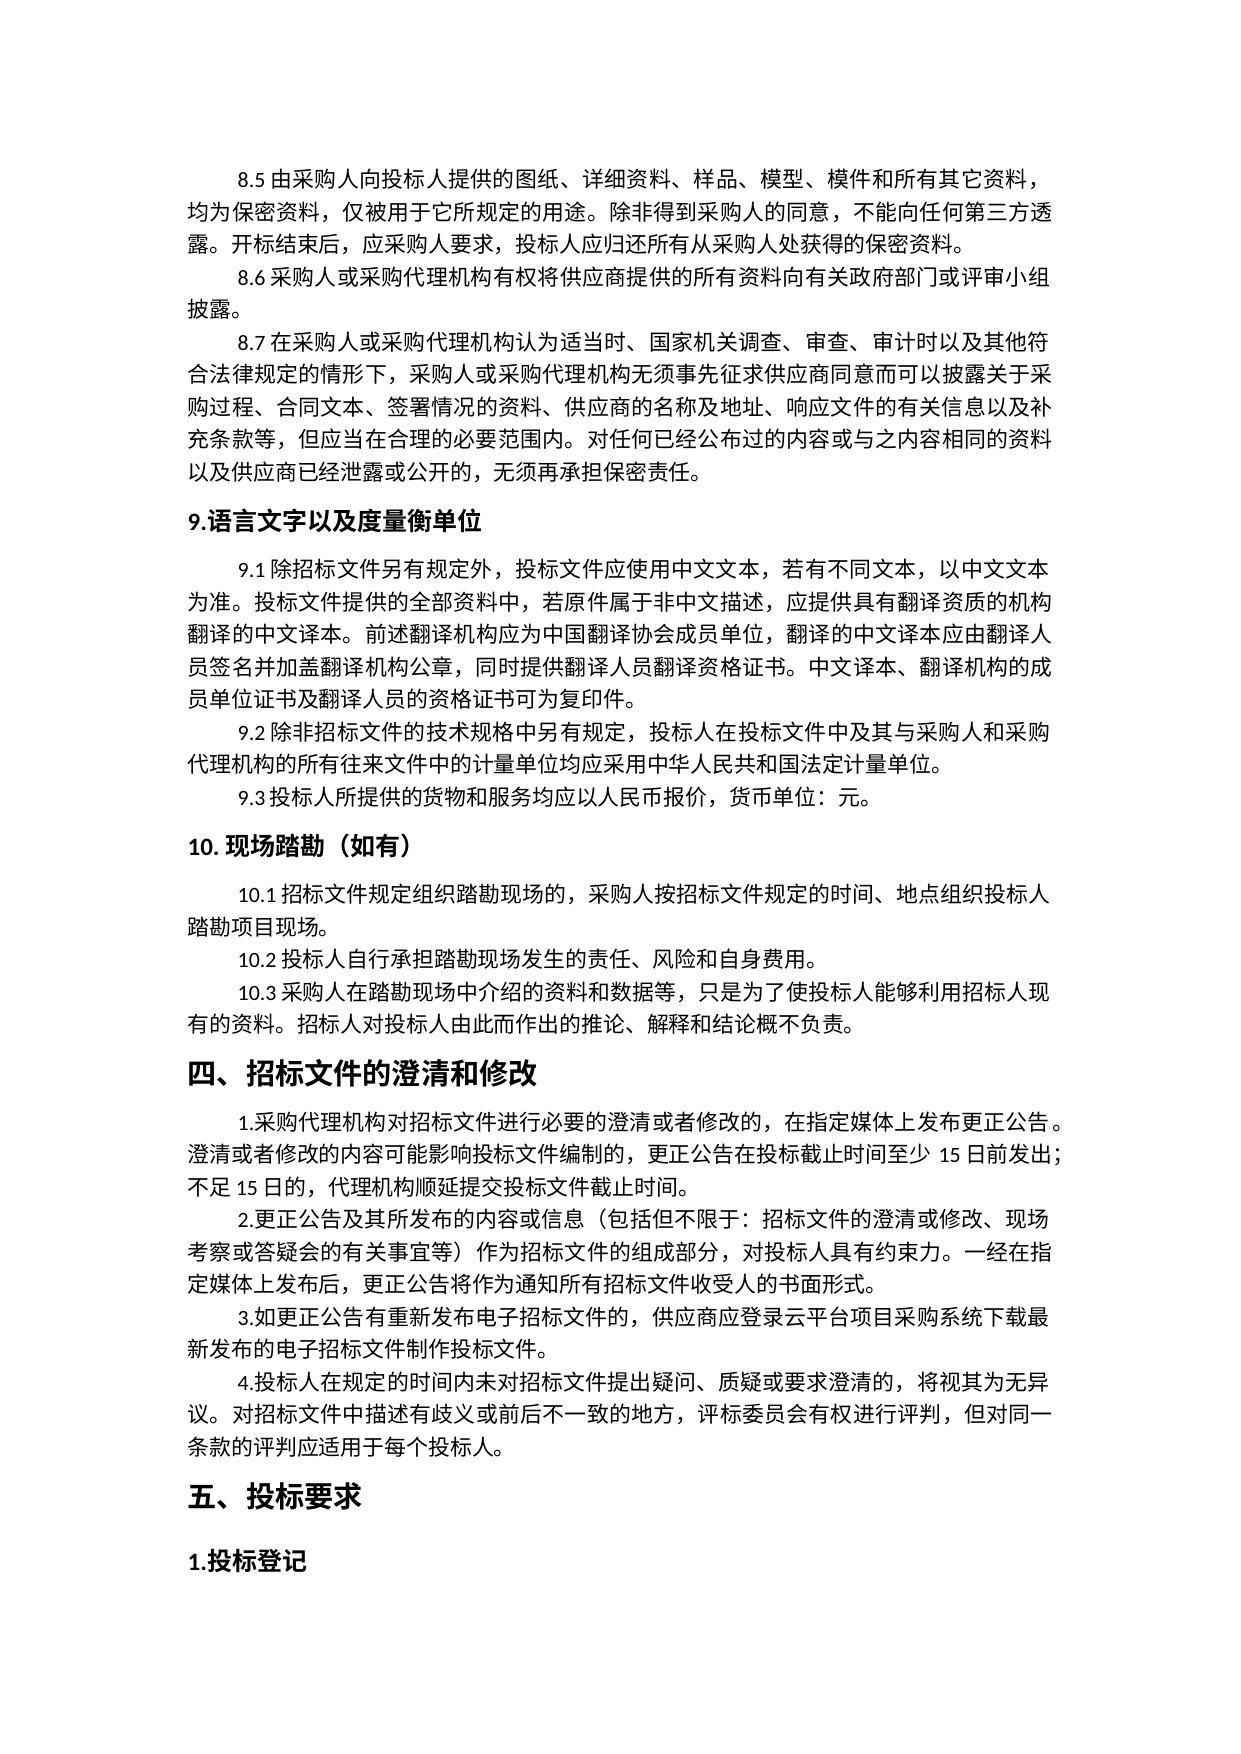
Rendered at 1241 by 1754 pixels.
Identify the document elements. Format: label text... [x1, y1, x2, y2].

text 9.1除招标文件另有规定外，投标文件应使用中文文本，若有不同文本，以中文文本为准。投标文件提供的全部资料中，若原件属于非中文描述，应提供具有翻译资质的机构翻译的中文译本。前述翻译机构应为中国翻译协会成员单位，翻译的中文译本应由翻译人员签名并加盖翻译机构公章，同时提供翻译人员翻译资格证书。中文译本、翻译机构的成员单位证书及翻译人员的资格证书可为复印件。 [187, 552, 1053, 714]
text 3.如更正公告有重新发布电子招标文件的，供应商应登录云平台项目采购系统下载最新发布的电子招标文件制作投标文件。 [187, 1299, 1053, 1364]
text 8.7在采购人或采购代理机构认为适当时、国家机关调查、审查、审计时以及其他符合法律规定的情形下，采购人或采购代理机构无须事先征求供应商同意而可以披露关于采购过程、合同文本、签署情况的资料、供应商的名称及地址、响应文件的有关信息以及补充条款等，但应当在合理的必要范围内。对任何已经公布过的内容或与之内容相同的资料，以及供应商已经泄露或公开的，无须再承担保密责任。 [187, 324, 1053, 487]
text 8.6采购人或采购代理机构有权将供应商提供的所有资料向有关政府部门或评审小组披露。 [187, 259, 1053, 324]
text 10. 现场踏勘（如有） [187, 812, 1053, 877]
text 9.2除非招标文件的技术规格中另有规定，投标人在投标文件中及其与采购人和采购代理机构的所有往来文件中的计量单位均应采用中华人民共和国法定计量单位。 [187, 714, 1053, 779]
text 8.5由采购人向投标人提供的图纸、详细资料、样品、模型、模件和所有其它资料，均为保密资料，仅被用于它所规定的用途。除非得到采购人的同意，不能向任何第三方透露。开标结束后，应采购人要求，投标人应归还所有从采购人处获得的保密资料。 [187, 162, 1053, 259]
text 9.3投标人所提供的货物和服务均应以人民币报价，货币单位：元。 [187, 779, 1053, 812]
text 10.2投标人自行承担踏勘现场发生的责任、风险和自身费用。 [187, 942, 1053, 974]
text 9.语言文字以及度量衡单位 [187, 487, 1053, 552]
text 10.1招标文件规定组织踏勘现场的，采购人按招标文件规定的时间、地点组织投标人踏勘项目现场。 [187, 877, 1053, 942]
text 2.更正公告及其所发布的内容或信息（包括但不限于：招标文件的澄清或修改、现场考察或答疑会的有关事宜等）作为招标文件的组成部分，对投标人具有约束力。一经在指定媒体上发布后，更正公告将作为通知所有招标文件收受人的书面形式。 [187, 1202, 1053, 1299]
text 五、投标要求 [187, 1462, 1053, 1527]
text 4.投标人在规定的时间内未对招标文件提出疑问、质疑或要求澄清的，将视其为无异议。对招标文件中描述有歧义或前后不一致的地方，评标委员会有权进行评判，但对同一条款的评判应适用于每个投标人。 [187, 1364, 1053, 1462]
text 1.投标登记 [187, 1527, 1053, 1592]
text 四、招标文件的澄清和修改 [187, 1039, 1053, 1104]
text 1.采购代理机构对招标文件进行必要的澄清或者修改的，在指定媒体上发布更正公告。澄清或者修改的内容可能影响投标文件编制的，更正公告在投标截止时间至少15日前发出；不足15日的，代理机构顺延提交投标文件截止时间。 [187, 1104, 1053, 1202]
text 10.3采购人在踏勘现场中介绍的资料和数据等，只是为了使投标人能够利用招标人现有的资料。招标人对投标人由此而作出的推论、解释和结论概不负责。 [187, 974, 1053, 1039]
